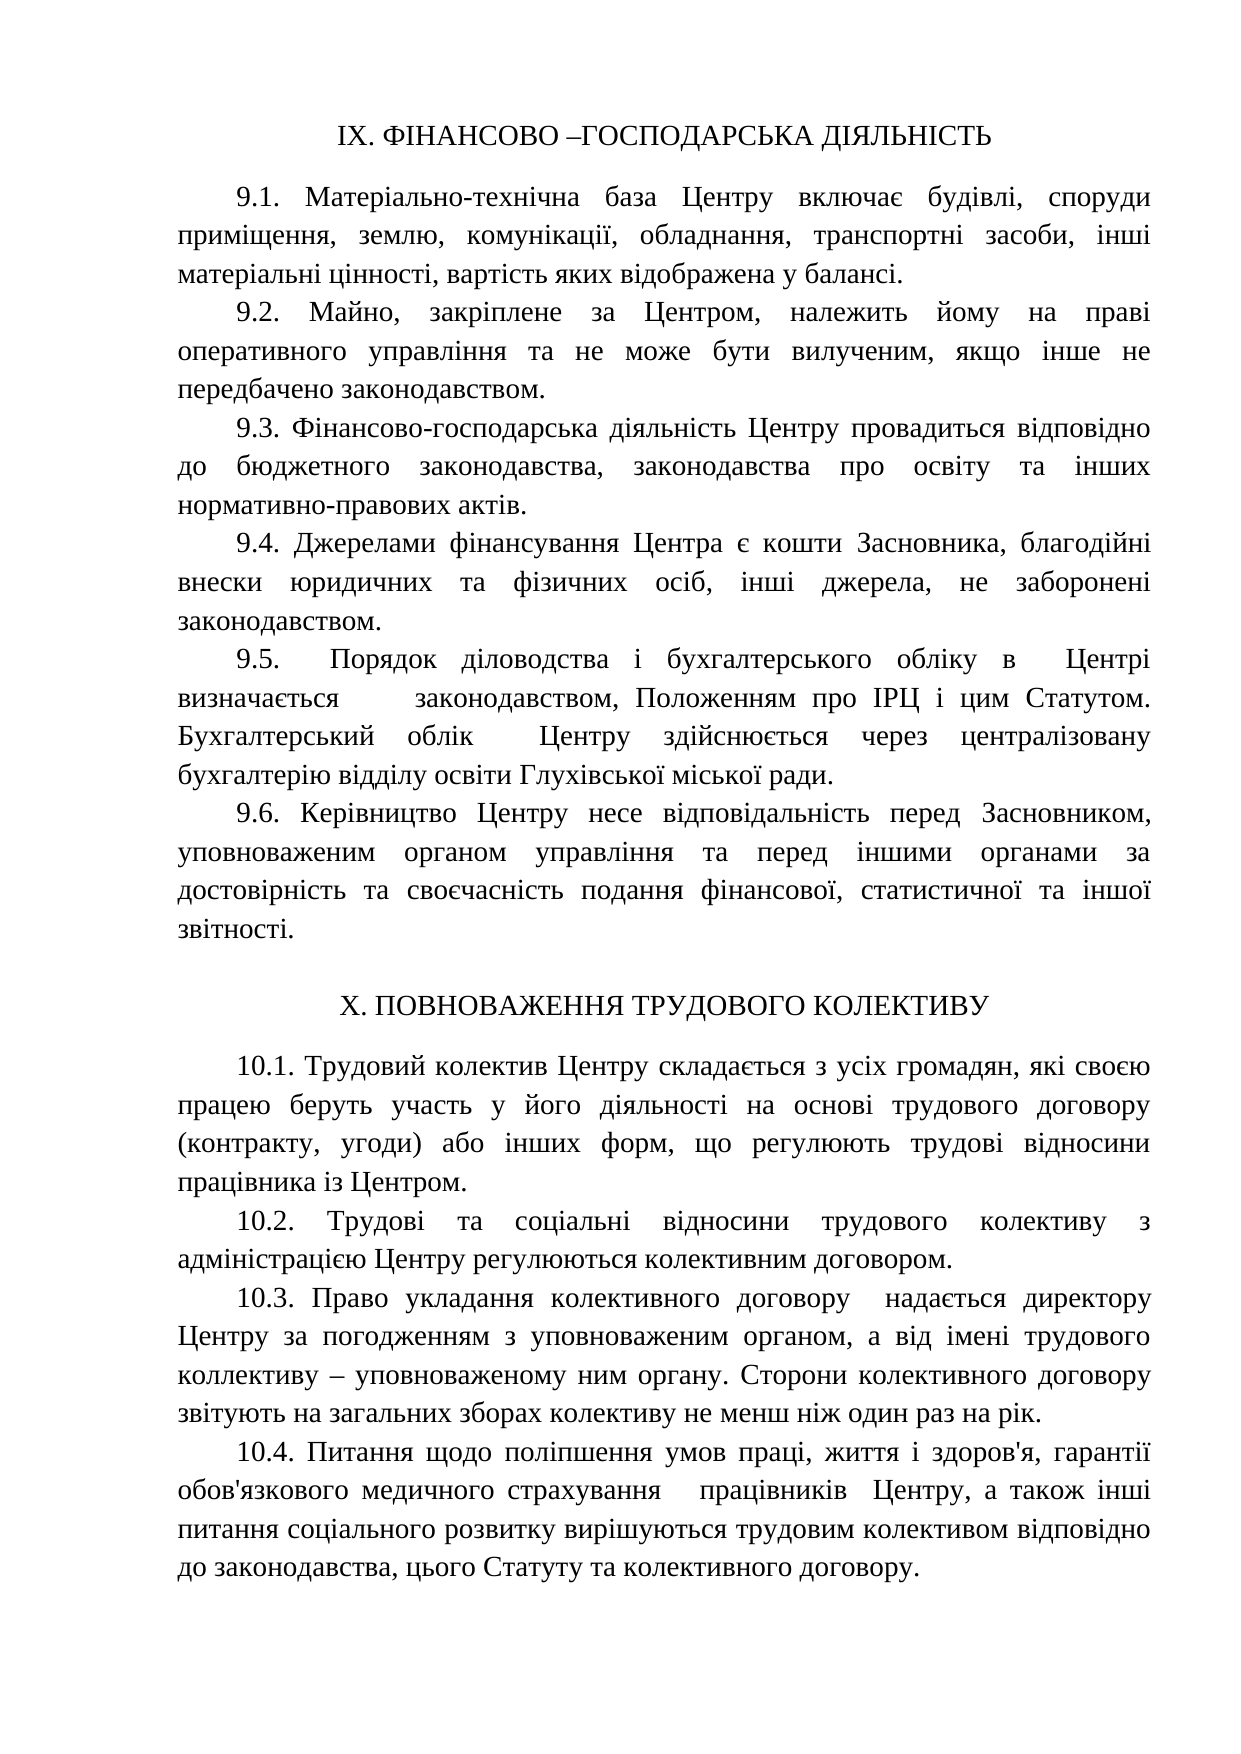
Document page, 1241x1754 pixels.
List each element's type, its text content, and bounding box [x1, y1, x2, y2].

text 10.2. Трудові та соціальні відносини трудового колективу з адміністрацією Центру регулюються колективним договором. [177, 1203, 1152, 1275]
text 9.2. Майно, закріплене за Центром, належить йому на праві оперативного управління та не може бути вилученим, якщо інше не передбачено законодавством. [177, 294, 1152, 405]
text 9.1. Матеріально-технічна база Центру включає будівлі, споруди приміщення, землю, комунікації, обладнання, транспортні засоби, інші матеріальні цінності, вартість яких відображена у балансі. [177, 179, 1152, 289]
text 9.4. Джерелами фінансування Центра є кошти Засновника, благодійні внески юридичних та фізичних осіб, інші джерела, не заборонені законодавством. [177, 526, 1152, 636]
text 9.3. Фінансово-господарська діяльність Центру провадиться відповідно до бюджетного законодавства, законодавства про освіту та інших нормативно-правових актів. [177, 410, 1152, 521]
text 10.4. Питання щодо поліпшення умов праці, життя і здоров'я, гарантії обов'язкового медичного страхування працівників Центру, а також інші питання соціального розвитку вирішуються трудовим колективом відповідно до законодавства, цього Статуту та колективного договору. [177, 1434, 1152, 1583]
text X. ПОВНОВАЖЕННЯ ТРУДОВОГО КОЛЕКТИВУ [177, 988, 1152, 1022]
text 10.1. Трудовий колектив Центру складається з усіх громадян, які своєю працею беруть участь у його діяльності на основі трудового договору (контракту, угоди) або інших форм, що регулюють трудові відносини працівника із Центром. [177, 1048, 1152, 1198]
text 9.6. Керівництво Центру несе відповідальність перед Засновником, уповноваженим органом управління та перед іншими органами за достовірність та своєчасність подання фінансової, статистичної та іншої звітності. [177, 795, 1152, 944]
text 10.3. Право укладання колективного договору надається директору Центру за погодженням з уповноваженим органом, а від імені трудового коллективу – уповноваженому ним органу. Сторони колективного договору звітують на загальних зборах колективу не менш ніж один раз на рік. [177, 1280, 1152, 1429]
text IX. ФІНАНСОВО –ГОСПОДАРСЬКА ДІЯЛЬНІСТЬ [177, 118, 1152, 152]
text 9.5. Порядок діловодства і бухгалтерського обліку в Центрі визначається законодавством, Положенням про ІРЦ і цим Статутом. Бухгалтерський облік Центру здійснюється через централізовану бухгалтерію відділу освіти Глухівської міської ради. [177, 641, 1152, 790]
